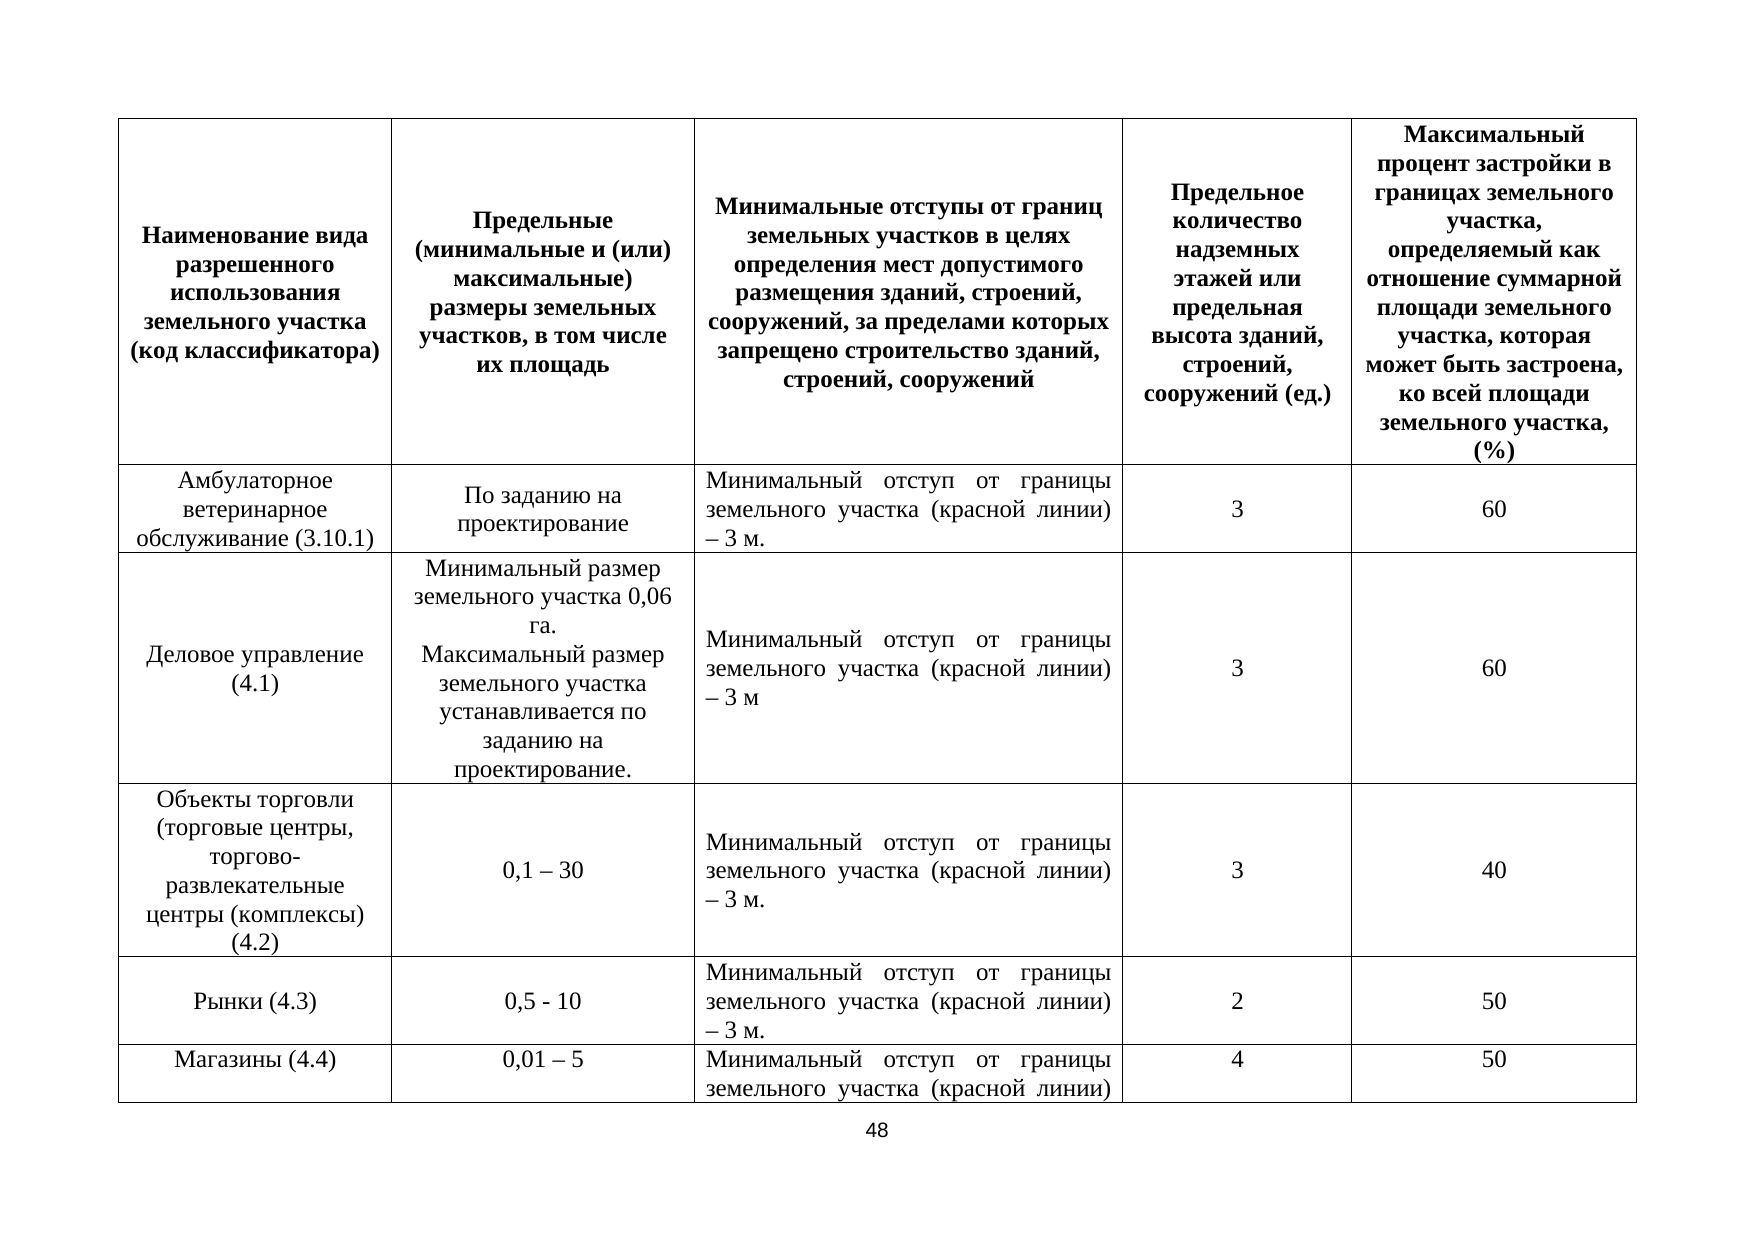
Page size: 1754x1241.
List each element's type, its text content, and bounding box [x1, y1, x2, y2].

table_header Предельное количество надземных этажей или предельная высота зданий, строений, сооружений (ед.) [1123, 119, 1351, 464]
table_cell 60 [1352, 465, 1636, 552]
table_header Минимальные отступы от границ земельных участков в целях определения мест допустимого размещения зданий, строений, сооружений, за пределами которых запрещено строительство зданий, строений, сооружений [695, 119, 1122, 464]
table_cell Минимальный размер земельного участка 0,06 га. Максимальный размер земельного участка устанавливается по заданию на проектирование. [392, 553, 694, 783]
table_header Наименование вида разрешенного использования земельного участка (код классификатора) [119, 119, 391, 464]
table_cell Деловое управление (4.1) [119, 553, 391, 783]
table_cell Магазины (4.4) [119, 1045, 391, 1102]
table_header Максимальный процент застройки в границах земельного участка, определяемый как отношение суммарной площади земельного участка, которая может быть застроена, ко всей площади земельного участка, (%) [1352, 119, 1636, 464]
table_header Предельные (минимальные и (или) максимальные) размеры земельных участков, в том числе их площадь [392, 119, 694, 464]
table_cell 50 [1352, 1045, 1636, 1102]
table_cell Минимальный отступ от границы земельного участка (красной линии) – 3 м [695, 553, 1122, 783]
table_cell 3 [1123, 465, 1351, 552]
table_cell 50 [1352, 957, 1636, 1043]
table_cell Минимальный отступ от границы земельного участка (красной линии) – 3 м. [695, 784, 1122, 956]
table_cell 2 [1123, 957, 1351, 1043]
table_cell По заданию на проектирование [392, 465, 694, 552]
table_cell 4 [1123, 1045, 1351, 1102]
table_cell Рынки (4.3) [119, 957, 391, 1043]
table_cell Объекты торговли (торговые центры, торгово-развлекательные центры (комплексы) (4.2) [119, 784, 391, 956]
table_cell 60 [1352, 553, 1636, 783]
table_cell 3 [1123, 784, 1351, 956]
table_cell 0,01 – 5 [392, 1045, 694, 1102]
table_cell 40 [1352, 784, 1636, 956]
table_cell 0,5 - 10 [392, 957, 694, 1043]
table_cell Минимальный отступ от границы земельного участка (красной линии) – 3 м. [695, 957, 1122, 1043]
table_cell Минимальный отступ от границы земельного участка (красной линии) – 3 м. [695, 465, 1122, 552]
table_cell 0,1 – 30 [392, 784, 694, 956]
table_cell Минимальный отступ от границы земельного участка (красной линии) – 3 м. [695, 1045, 1122, 1102]
table_cell Амбулаторное ветеринарное обслуживание (3.10.1) [119, 465, 391, 552]
table_cell 3 [1123, 553, 1351, 783]
